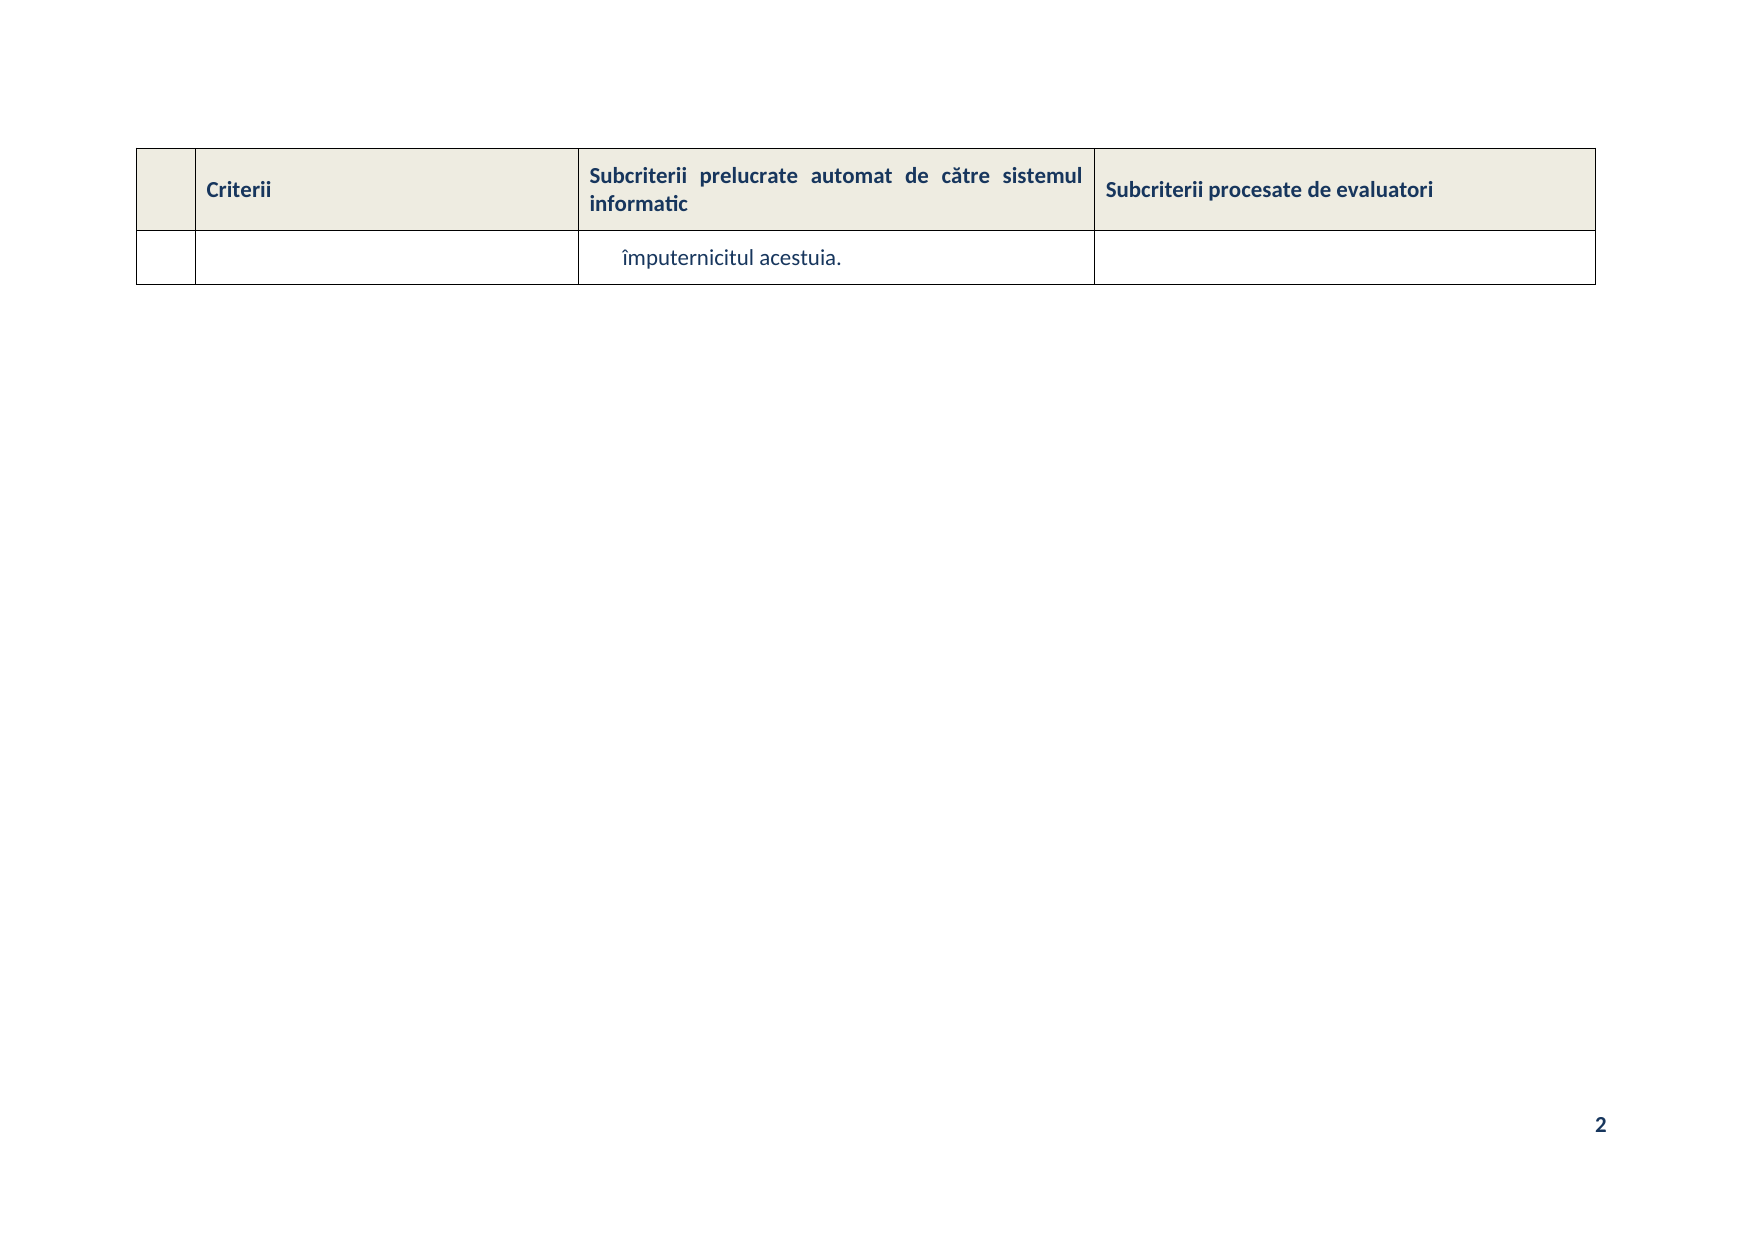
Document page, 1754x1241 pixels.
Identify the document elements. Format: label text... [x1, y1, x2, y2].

table_header Subcriterii prelucrate automat de către sistemul informatic [579, 149, 1094, 230]
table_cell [196, 231, 578, 284]
table_header [137, 149, 195, 230]
table_cell 2. [137, 231, 195, 284]
table_header Criterii [196, 149, 578, 230]
table_cell [1095, 231, 1595, 284]
table_header Subcriterii procesate de evaluatori [1095, 149, 1595, 230]
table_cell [579, 231, 1094, 284]
